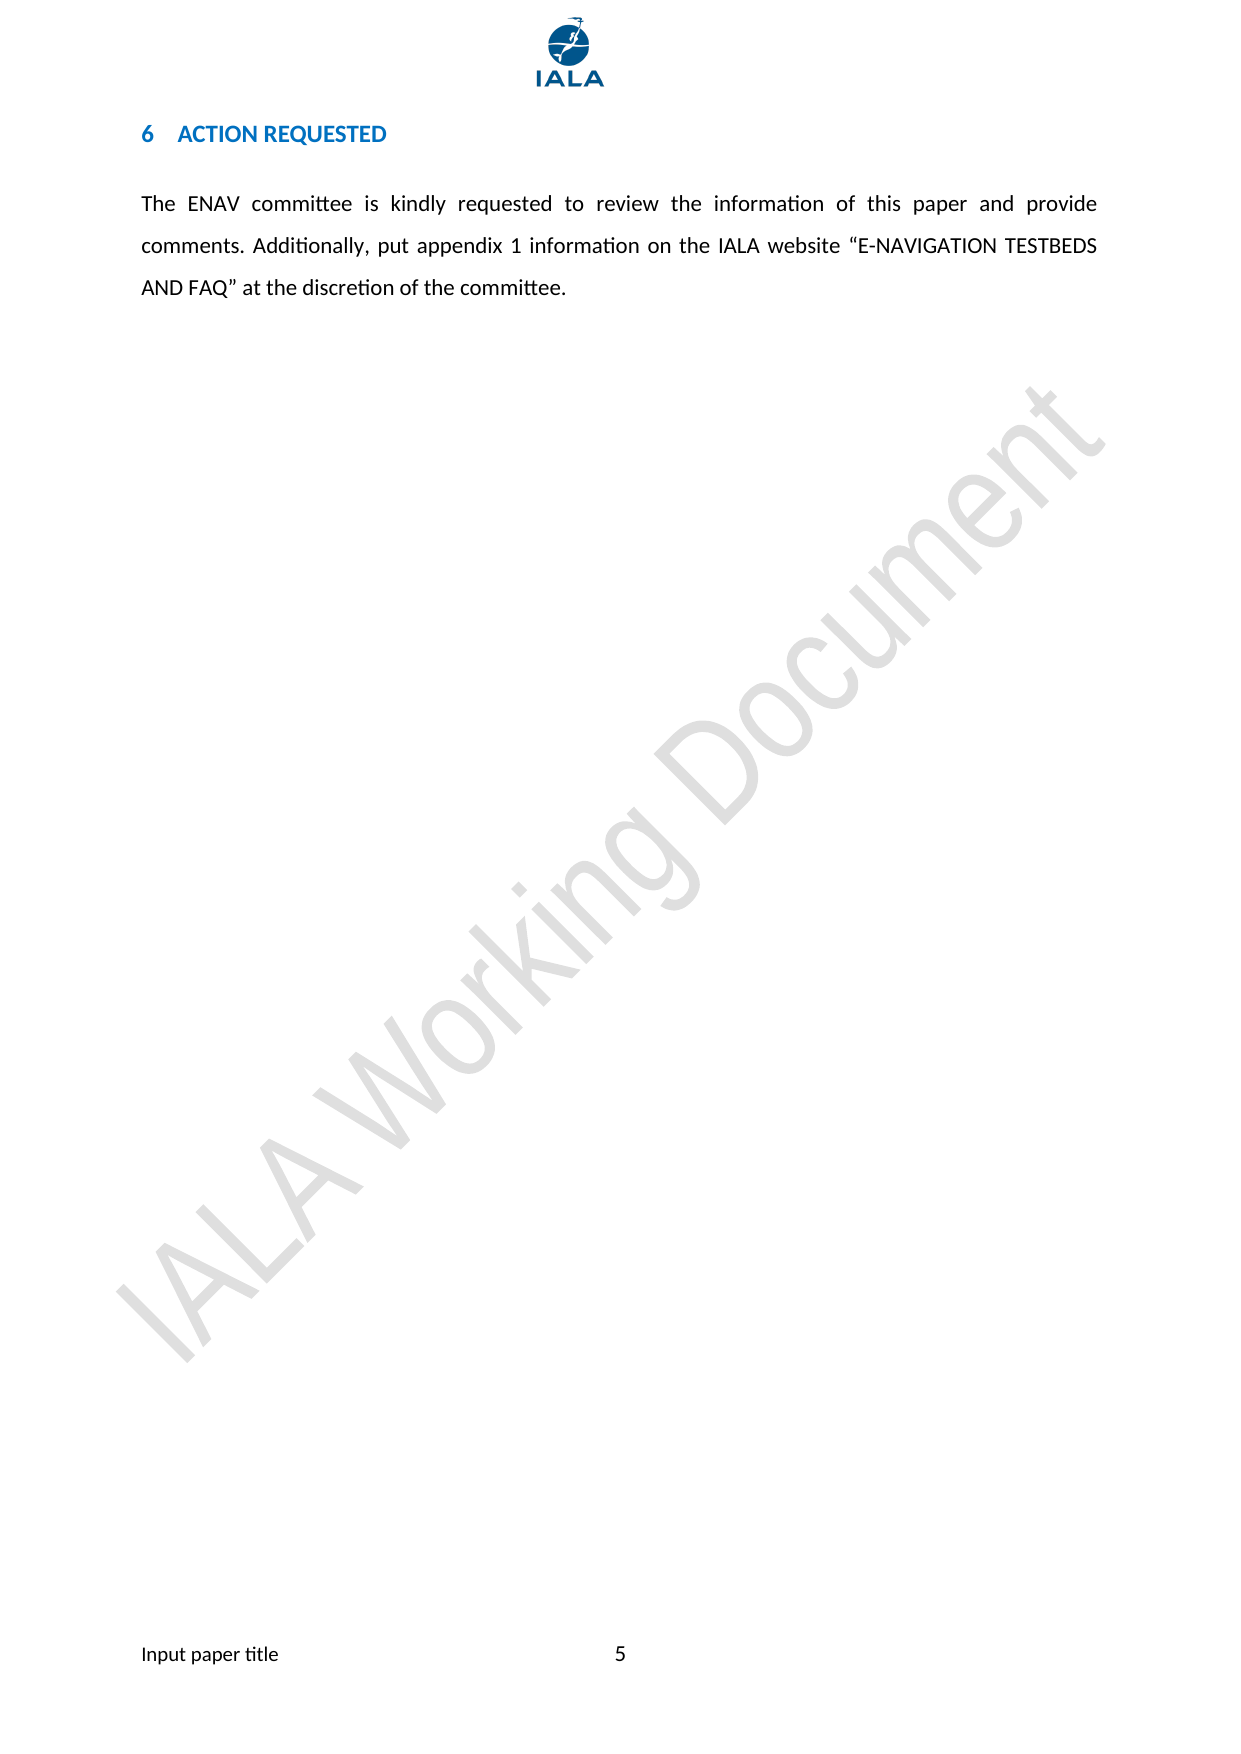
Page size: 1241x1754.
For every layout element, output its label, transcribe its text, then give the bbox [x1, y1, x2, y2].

subtitle Action requested [141, 118, 1099, 149]
text The ENAV committee is kindly requested to review the information of this paper and provide comments. Additionally, put appendix 1 information on the IALA website “E-NAVIGATION TESTBEDS AND FAQ” at the discretion of the committee. [141, 189, 1099, 301]
picture [521, 9, 616, 102]
